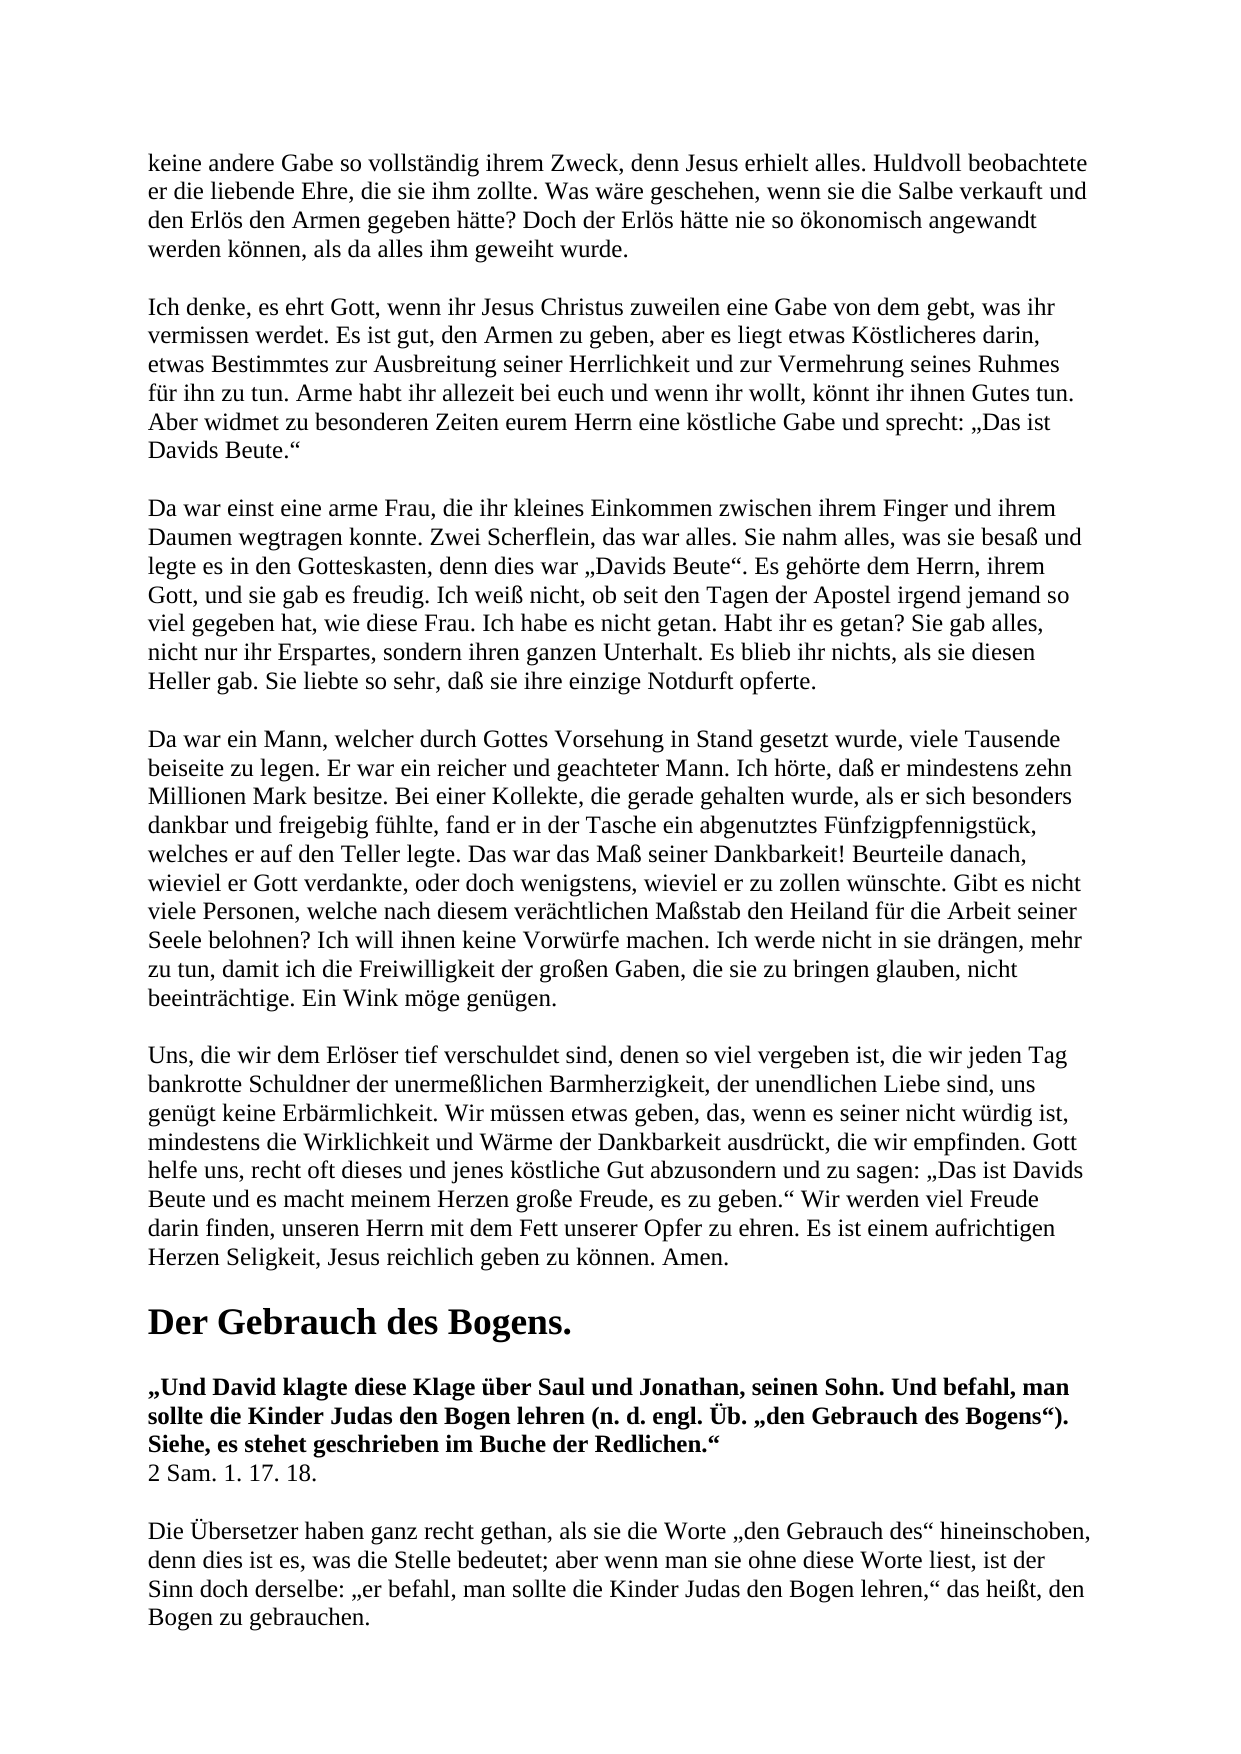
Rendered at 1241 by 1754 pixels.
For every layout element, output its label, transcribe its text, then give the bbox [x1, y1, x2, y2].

text Da war einst eine arme Frau, die ihr kleines Einkommen zwischen ihrem Finger und ihrem Daumen wegtragen konnte. Zwei Scherflein, das war alles. Sie nahm alles, was sie besaß und legte es in den Gotteskasten, denn dies war „Davids Beute“. Es gehörte dem Herrn, ihrem Gott, und sie gab es freudig. Ich weiß nicht, ob seit den Tagen der Apostel irgend jemand so viel gegeben hat, wie diese Frau. Ich habe es nicht getan. Habt ihr es getan? Sie gab alles, nicht nur ihr Erspartes, sondern ihren ganzen Unterhalt. Es blieb ihr nichts, als sie diesen Heller gab. Sie liebte so sehr, daß sie ihre einzige Notdurft opferte. [148, 493, 1093, 695]
text Die Übersetzer haben ganz recht gethan, als sie die Worte „den Gebrauch des“ hineinschoben, denn dies ist es, was die Stelle bedeutet; aber wenn man sie ohne diese Worte liest, ist der Sinn doch derselbe: „er befahl, man sollte die Kinder Judas den Bogen lehren,“ das heißt, den Bogen zu gebrauchen. [148, 1516, 1093, 1631]
text „Und David klagte diese Klage über Saul und Jonathan, seinen Sohn. Und befahl, man sollte die Kinder Judas den Bogen lehren (n. d. engl. Üb. „den Gebrauch des Bogens“). Siehe, es stehet geschrieben im Buche der Redlichen.“ 2 Sam. 1. 17. 18. [148, 1372, 1093, 1487]
text Ich denke, es ehrt Gott, wenn ihr Jesus Christus zuweilen eine Gabe von dem gebt, was ihr vermissen werdet. Es ist gut, den Armen zu geben, aber es liegt etwas Köstlicheres darin, etwas Bestimmtes zur Ausbreitung seiner Herrlichkeit und zur Vermehrung seines Ruhmes für ihn zu tun. Arme habt ihr allezeit bei euch und wenn ihr wollt, könnt ihr ihnen Gutes tun. Aber widmet zu besonderen Zeiten eurem Herrn eine köstliche Gabe und sprecht: „Das ist Davids Beute.“ [148, 292, 1093, 464]
text Da war ein Mann, welcher durch Gottes Vorsehung in Stand gesetzt wurde, viele Tausende beiseite zu legen. Er war ein reicher und geachteter Mann. Ich hörte, daß er mindestens zehn Millionen Mark besitze. Bei einer Kollekte, die gerade gehalten wurde, als er sich besonders dankbar und freigebig fühlte, fand er in der Tasche ein abgenutztes Fünfzigpfennigstück, welches er auf den Teller legte. Das war das Maß seiner Dankbarkeit! Beurteile danach, wieviel er Gott verdankte, oder doch wenigstens, wieviel er zu zollen wünschte. Gibt es nicht viele Personen, welche nach diesem verächtlichen Maßstab den Heiland für die Arbeit seiner Seele belohnen? Ich will ihnen keine Vorwürfe machen. Ich werde nicht in sie drängen, mehr zu tun, damit ich die Freiwilligkeit der großen Gaben, die sie zu bringen glauben, nicht beeinträchtige. Ein Wink möge genügen. [148, 724, 1093, 1011]
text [148, 148, 1093, 263]
subtitle Der Gebrauch des Bogens. [148, 1300, 1093, 1343]
text Uns, die wir dem Erlöser tief verschuldet sind, denen so viel vergeben ist, die wir jeden Tag bankrotte Schuldner der unermeßlichen Barmherzigkeit, der unendlichen Liebe sind, uns genügt keine Erbärmlichkeit. Wir müssen etwas geben, das, wenn es seiner nicht würdig ist, mindestens die Wirklichkeit und Wärme der Dankbarkeit ausdrückt, die wir empfinden. Gott helfe uns, recht oft dieses und jenes köstliche Gut abzusondern und zu sagen: „Das ist Davids Beute und es macht meinem Herzen große Freude, es zu geben.“ Wir werden viel Freude darin finden, unseren Herrn mit dem Fett unserer Opfer zu ehren. Es ist einem aufrichtigen Herzen Seligkeit, Jesus reichlich geben zu können. Amen. [148, 1041, 1093, 1271]
